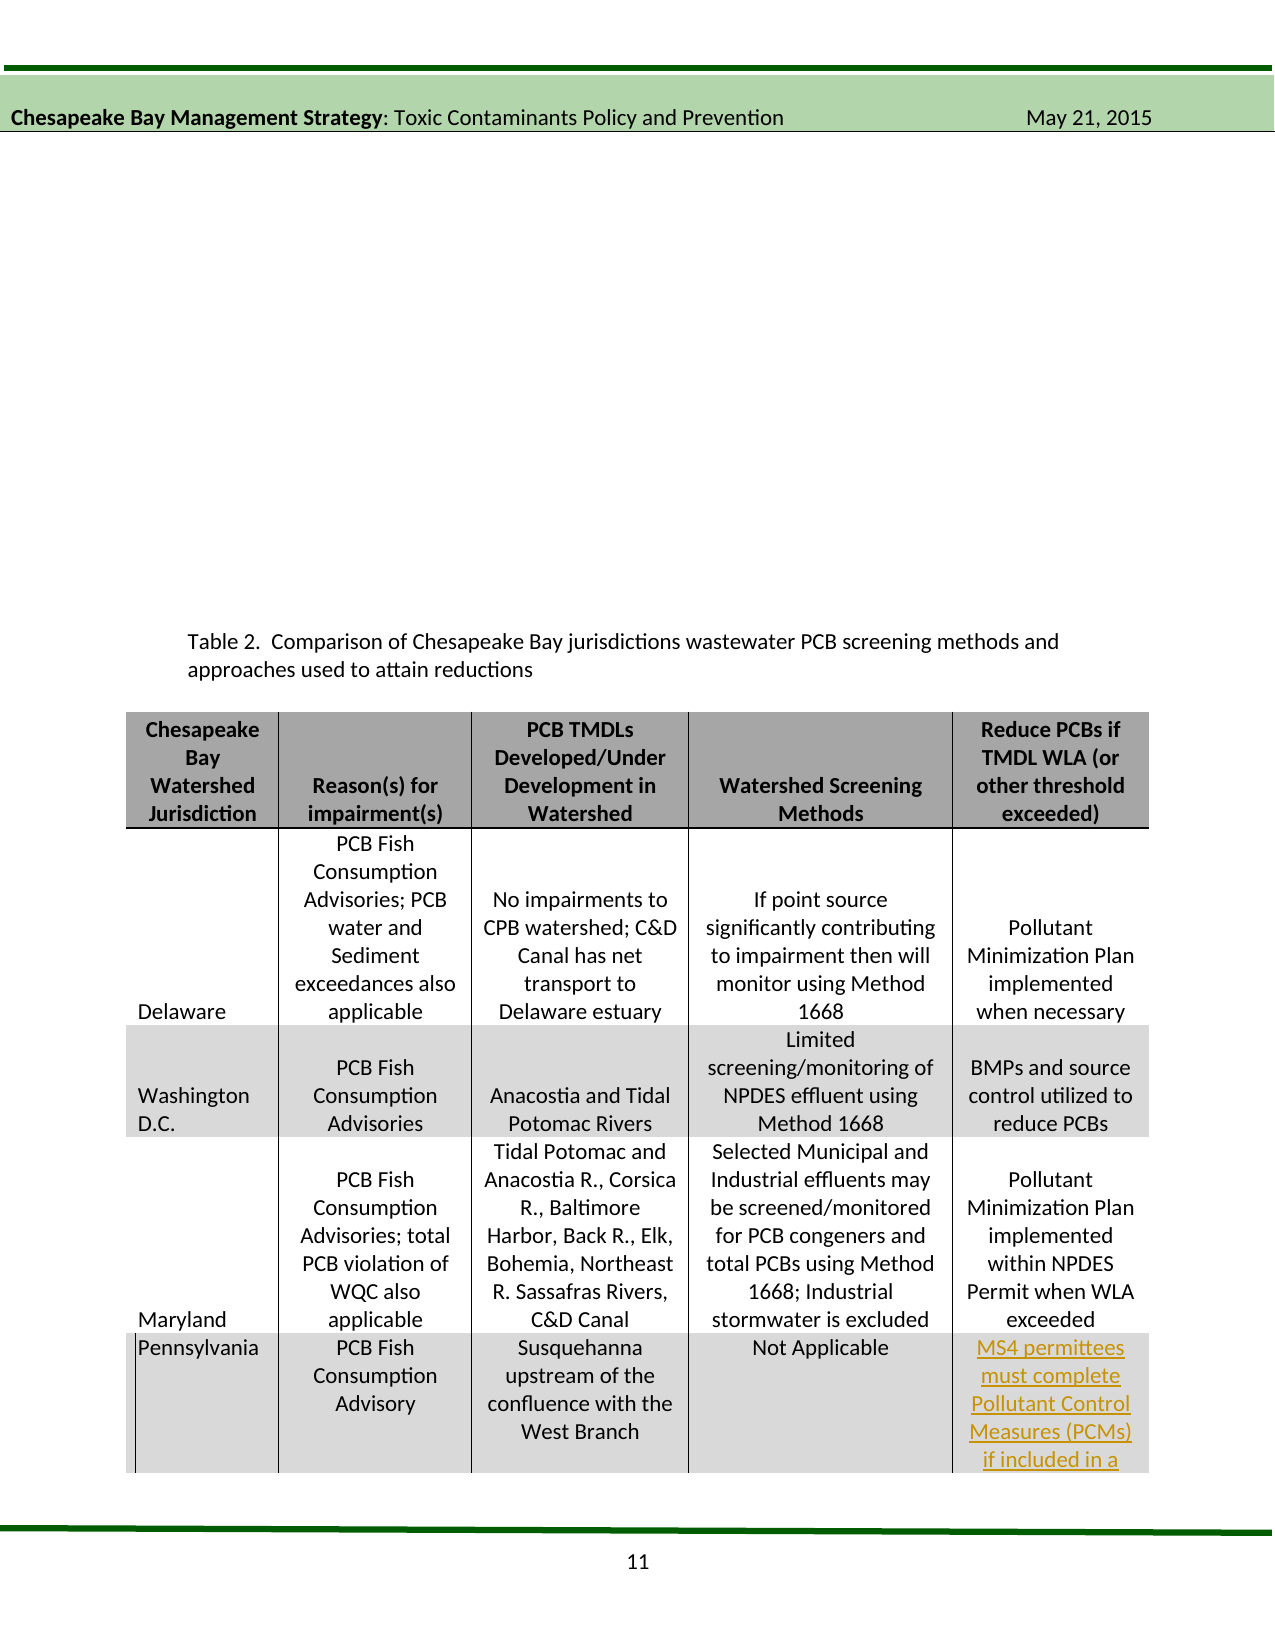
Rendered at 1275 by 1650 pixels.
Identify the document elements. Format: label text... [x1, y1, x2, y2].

table_cell Tidal Potomac and Anacostia R., Corsica R., Baltimore Harbor, Back R., Elk, Bohemia, Northeast R. Sassafras Rivers, C&D Canal [472, 1137, 688, 1333]
table_cell PCB Fish Consumption Advisories; PCB water and Sediment exceedances also applicable [279, 829, 471, 1025]
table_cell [279, 1333, 471, 1473]
table_header PCB TMDLs Developed/Under Development in Watershed [472, 712, 688, 827]
table_header Reason(s) for impairment(s) [279, 712, 471, 827]
table_cell Not Applicable [689, 1333, 952, 1473]
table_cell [279, 1137, 471, 1333]
table_cell Delaware [126, 829, 278, 1025]
table_cell Pennsylvania [136, 1333, 278, 1473]
table_cell Washington D.C. [126, 1025, 278, 1137]
table_cell Selected Municipal and Industrial effluents may be screened/monitored for PCB congeners and total PCBs using Method 1668; Industrial stormwater is excluded [689, 1137, 952, 1333]
table_cell PCB Fish Consumption Advisories [279, 1025, 471, 1137]
table_cell Anacostia and Tidal Potomac Rivers [472, 1025, 688, 1137]
table_cell No impairments to CPB watershed; C&D Canal has net transport to Delaware estuary [472, 829, 688, 1025]
table_cell Limited screening/monitoring of NPDES effluent using Method 1668 [689, 1025, 952, 1137]
table_cell Pollutant Minimization Plan implemented within NPDES Permit when WLA exceeded [953, 1137, 1149, 1333]
table_header Watershed Screening Methods [689, 712, 952, 827]
table_cell [953, 1333, 1149, 1473]
table_cell Maryland [126, 1137, 278, 1333]
table_cell If point source significantly contributing to impairment then will monitor using Method 1668 [689, 829, 952, 1025]
table_header Reduce PCBs if TMDL WLA (or other threshold exceeded) [953, 712, 1149, 827]
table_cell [472, 1333, 688, 1473]
table_cell Pollutant Minimization Plan implemented when necessary [953, 829, 1149, 1025]
table_header Chesapeake Bay Watershed Jurisdiction [126, 712, 278, 827]
text Table 2. Comparison of Chesapeake Bay jurisdictions wastewater PCB screening methods and approaches used to attain reductions [187, 627, 1125, 683]
table_cell BMPs and source control utilized to reduce PCBs [953, 1025, 1149, 1137]
